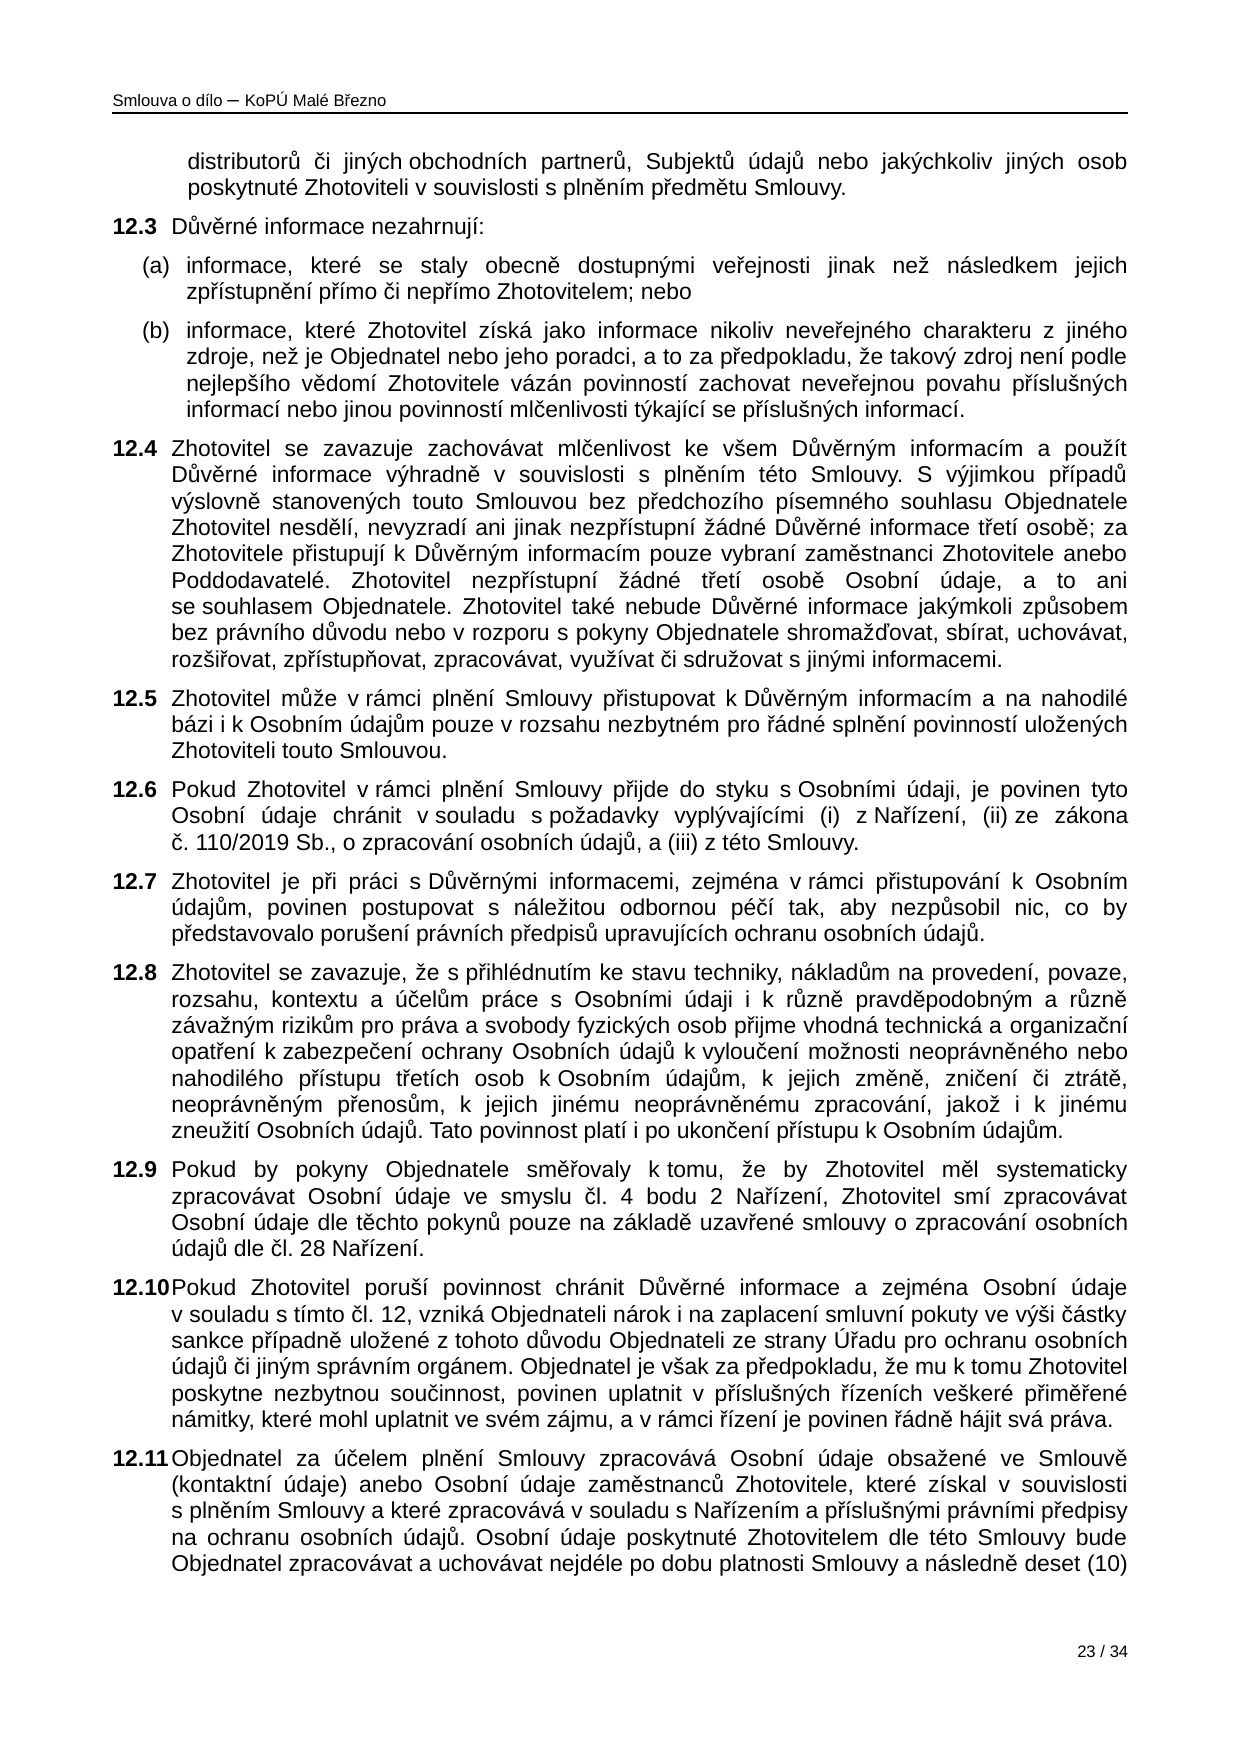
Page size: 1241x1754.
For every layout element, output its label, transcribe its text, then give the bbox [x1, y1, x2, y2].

list informace, které se staly obecně dostupnými veřejnosti jinak než následkem jejich zpřístupnění přímo či nepřímo Zhotovitelem; nebo [142, 252, 1128, 304]
text Zhotovitel je při práci s Důvěrnými informacemi, zejména v rámci přistupování k Osobním údajům, povinen postupovat s náležitou odbornou péčí tak, aby nezpůsobil nic, co by představovalo porušení právních předpisů upravujících ochranu osobních údajů. [112, 868, 1128, 947]
text Zhotovitel se zavazuje, že s přihlédnutím ke stavu techniky, nákladům na provedení, povaze, rozsahu, kontextu a účelům práce s Osobními údaji i k různě pravděpodobným a různě závažným rizikům pro práva a svobody fyzických osob přijme vhodná technická a organizační opatření k zabezpečení ochrany Osobních údajů k vyloučení možnosti neoprávněného nebo nahodilého přístupu třetích osob k Osobním údajům, k jejich změně, zničení či ztrátě, neoprávněným přenosům, k jejich jinému neoprávněnému zpracování, jakož i k jinému zneužití Osobních údajů. Tato povinnost platí i po ukončení přístupu k Osobním údajům. [112, 959, 1128, 1144]
text Důvěrné informace nezahrnují: [112, 213, 1128, 239]
text Zhotovitel může v rámci plnění Smlouvy přistupovat k Důvěrným informacím a na nahodilé bázi i k Osobním údajům pouze v rozsahu nezbytném pro řádné splnění povinností uložených Zhotoviteli touto Smlouvou. [112, 684, 1128, 764]
text Pokud by pokyny Objednatele směřovaly k tomu, že by Zhotovitel měl systematicky zpracovávat Osobní údaje ve smyslu čl. 4 bodu 2 Nařízení, Zhotovitel smí zpracovávat Osobní údaje dle těchto pokynů pouze na základě uzavřené smlouvy o zpracování osobních údajů dle čl. 28 Nařízení. [112, 1156, 1128, 1262]
text Pokud Zhotovitel poruší povinnost chránit Důvěrné informace a zejména Osobní údaje v souladu s tímto čl. 12, vzniká Objednateli nárok i na zaplacení smluvní pokuty ve výši částky sankce případně uložené z tohoto důvodu Objednateli ze strany Úřadu pro ochranu osobních údajů či jiným správním orgánem. Objednatel je však za předpokladu, že mu k tomu Zhotovitel poskytne nezbytnou součinnost, povinen uplatnit v příslušných řízeních veškeré přiměřené námitky, které mohl uplatnit ve svém zájmu, a v rámci řízení je povinen řádně hájit svá práva. [112, 1274, 1128, 1432]
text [112, 1445, 1128, 1577]
text Zhotovitel se zavazuje zachovávat mlčenlivost ke všem Důvěrným informacím a použít Důvěrné informace výhradně v souvislosti s plněním této Smlouvy. S výjimkou případů výslovně stanovených touto Smlouvou bez předchozího písemného souhlasu Objednatele Zhotovitel nesdělí, nevyzradí ani jinak nezpřístupní žádné Důvěrné informace třetí osobě; za Zhotovitele přistupují k Důvěrným informacím pouze vybraní zaměstnanci Zhotovitele anebo Poddodavatelé. Zhotovitel nezpřístupní žádné třetí osobě Osobní údaje, a to ani se souhlasem Objednatele. Zhotovitel také nebude Důvěrné informace jakýmkoli způsobem bez právního důvodu nebo v rozporu s pokyny Objednatele shromažďovat, sbírat, uchovávat, rozšiřovat, zpřístupňovat, zpracovávat, využívat či sdružovat s jinými informacemi. [112, 435, 1128, 672]
list informace, které Zhotovitel získá jako informace nikoliv neveřejného charakteru z jiného zdroje, než je Objednatel nebo jeho poradci, a to za předpokladu, že takový zdroj není podle nejlepšího vědomí Zhotovitele vázán povinností zachovat neveřejnou povahu příslušných informací nebo jinou povinností mlčenlivosti týkající se příslušných informací. [142, 317, 1128, 422]
text Pokud Zhotovitel v rámci plnění Smlouvy přijde do styku s Osobními údaji, je povinen tyto Osobní údaje chránit v souladu s požadavky vyplývajícími (i) z Nařízení, (ii) ze zákona č. 110/2019 Sb., o zpracování osobních údajů, a (iii) z této Smlouvy. [112, 776, 1128, 855]
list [150, 148, 1128, 200]
